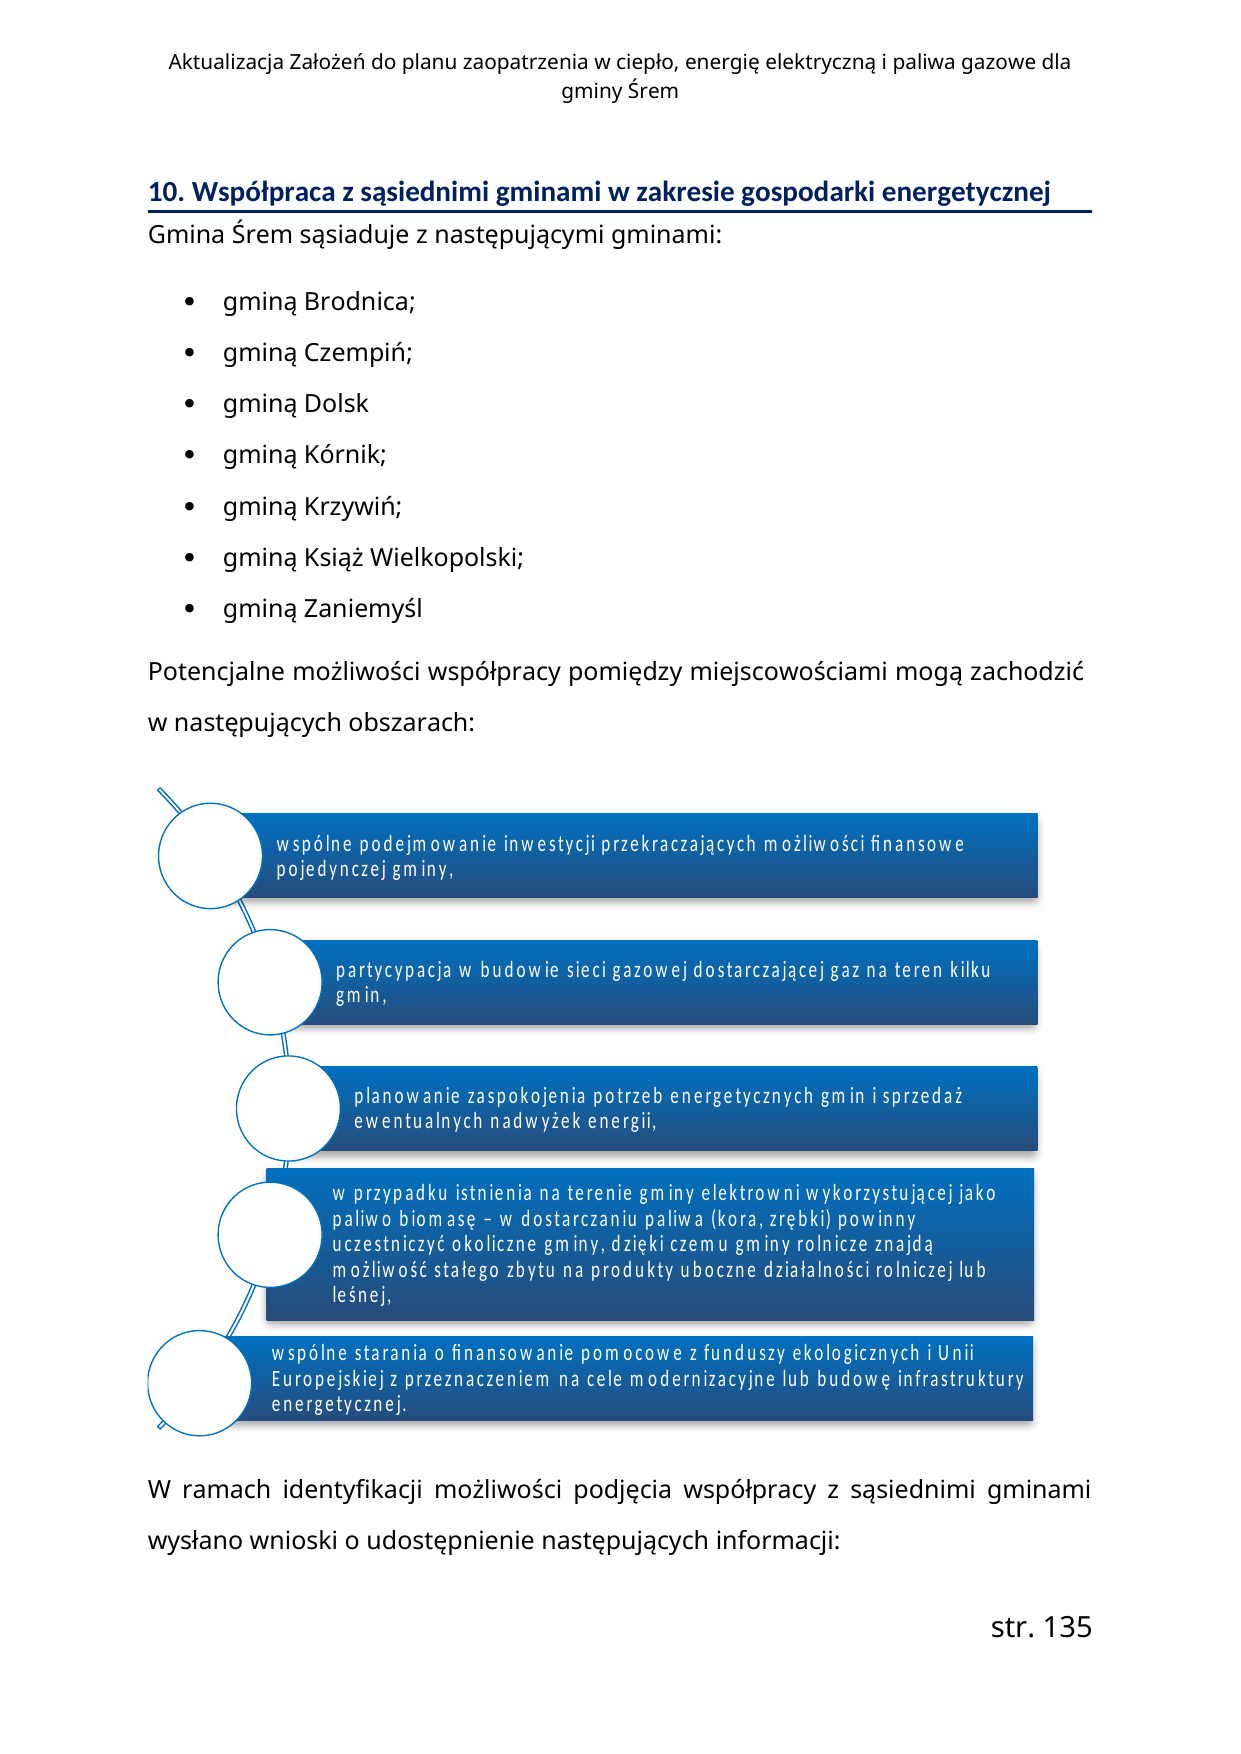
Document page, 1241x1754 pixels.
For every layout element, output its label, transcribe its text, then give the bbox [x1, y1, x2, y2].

list gminą Czempiń; [185, 335, 1092, 369]
list gminą Kórnik; [185, 437, 1092, 471]
text Gmina Śrem sąsiaduje z następującymi gminami: [148, 216, 1092, 250]
list gminą Krzywiń; [185, 488, 1092, 522]
text Potencjalne możliwości współpracy pomiędzy miejscowościami mogą zachodzić w następujących obszarach: [148, 654, 1092, 739]
list gminą Książ Wielkopolski; [185, 539, 1092, 573]
subtitle 10. Współpraca z sąsiednimi gminami w zakresie gospodarki energetycznej [148, 173, 1092, 210]
list gminą Dolsk [185, 386, 1092, 420]
list gminą Zaniemyśl [185, 590, 1092, 624]
list gminą Brodnica; [185, 284, 1092, 318]
text W ramach identyfikacji możliwości podjęcia współpracy z sąsiednimi gminami wysłano wnioski o udostępnienie następujących informacji: [148, 1472, 1092, 1557]
